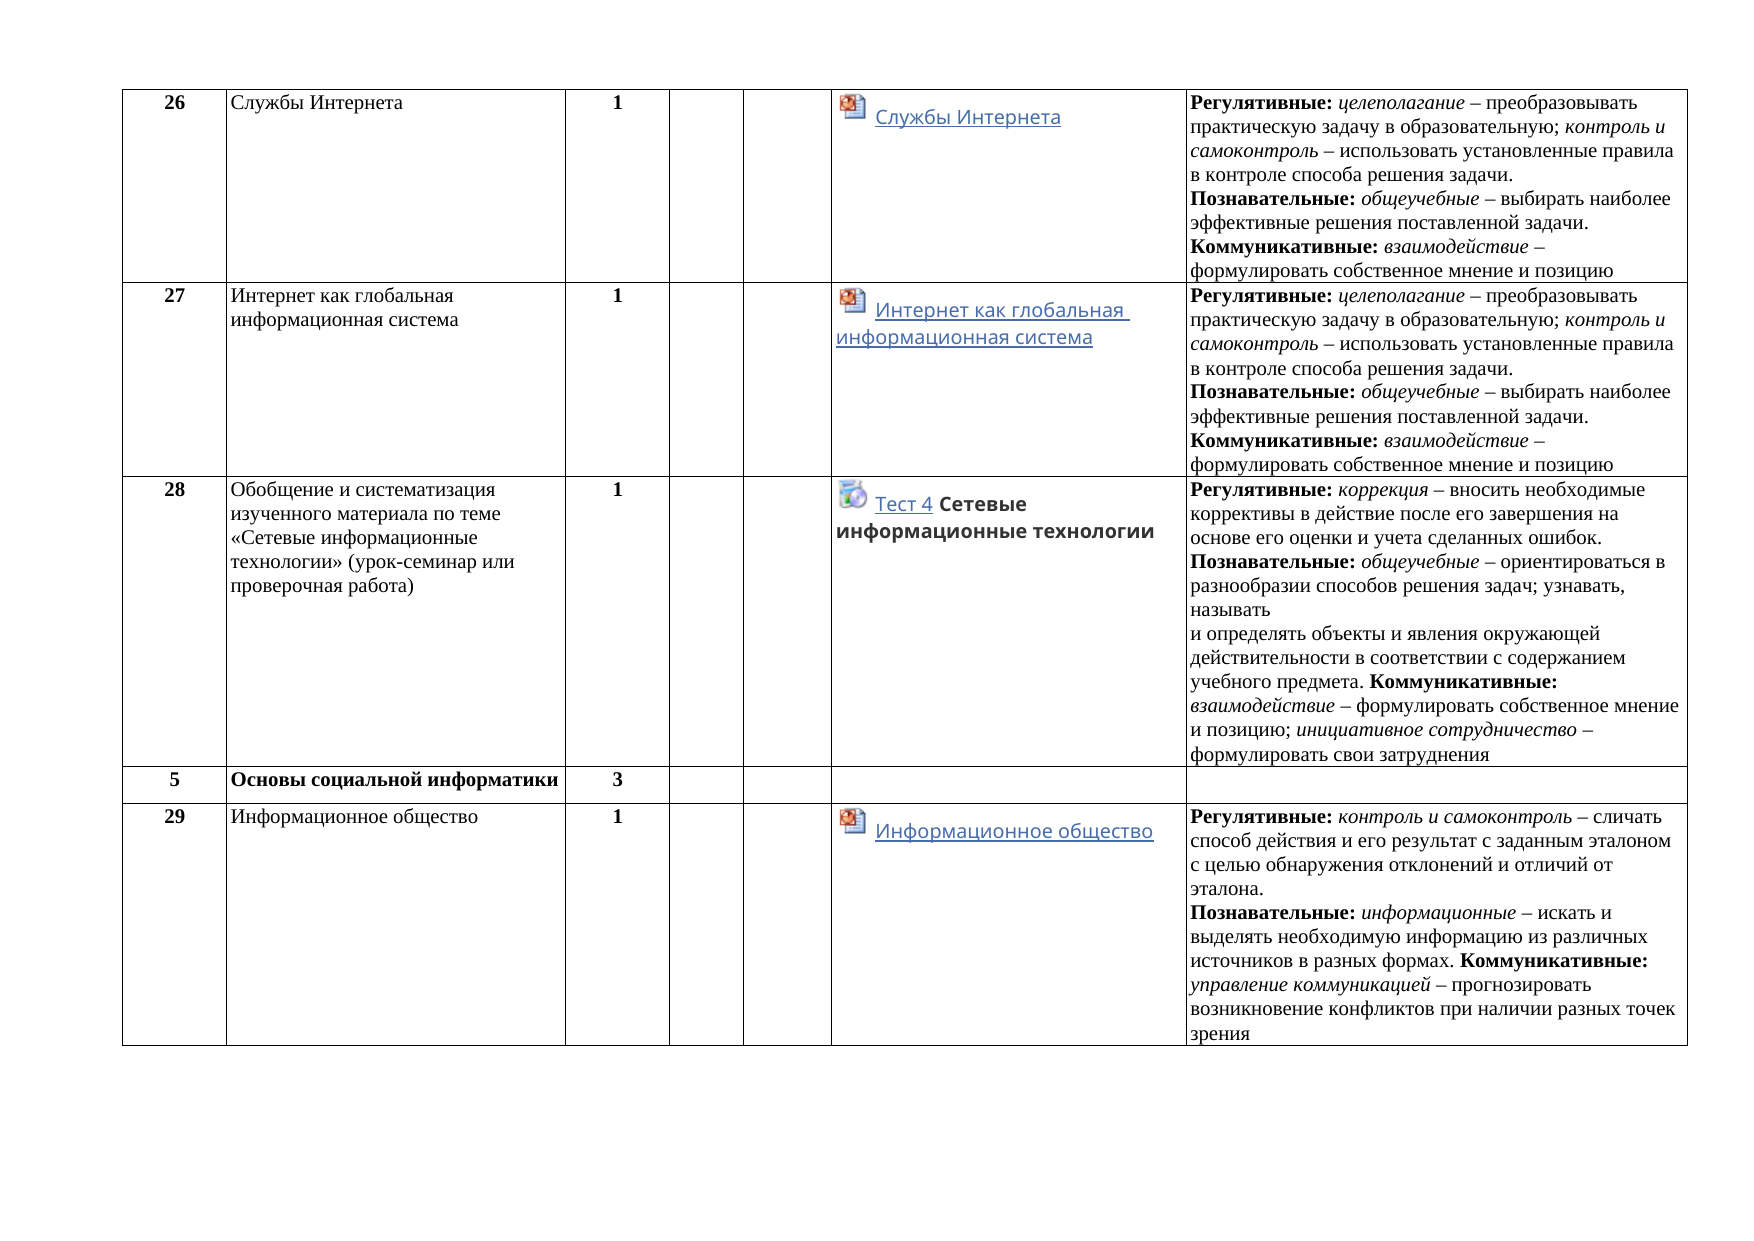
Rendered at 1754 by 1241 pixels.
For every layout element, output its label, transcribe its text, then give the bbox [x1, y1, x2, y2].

table_cell [744, 767, 831, 803]
table_cell [670, 767, 743, 803]
table_cell 1 [566, 804, 669, 1044]
table_cell [670, 90, 743, 282]
table_cell 5 [123, 767, 226, 803]
picture [835, 476, 871, 512]
table_cell 1 [566, 283, 669, 476]
table_cell 1 [566, 90, 669, 282]
table_cell [744, 477, 831, 766]
table_cell [670, 283, 743, 476]
table_cell Информационное общество [832, 804, 1186, 1044]
table_cell Интернет как глобальная информационная система [227, 283, 565, 476]
table_cell [744, 283, 831, 476]
table_cell Службы Интернета [832, 90, 1186, 282]
table_cell [832, 767, 1186, 803]
table_cell [670, 804, 743, 1044]
table_cell [1187, 767, 1687, 803]
picture [835, 803, 871, 839]
table_cell Интернет как глобальная информационная система [832, 283, 1186, 476]
table_cell 1 [566, 477, 669, 766]
picture [835, 89, 871, 124]
table_cell [670, 477, 743, 766]
table_cell [744, 804, 831, 1044]
table_cell 29 [123, 804, 226, 1044]
table_cell 27 [123, 283, 226, 476]
picture [835, 283, 871, 318]
table_cell Регулятивные: коррекция – вносить необходимые коррективы в действие после его завершения на основе его оценки и учета сделанных ошибок. Познавательные: общеучебные – ориентироваться в разнообразии способов решения задач; узнавать, называть и определять объекты и явления окружающей действительности в соответствии с содержанием учебного предмета. Коммуникативные: взаимодействие – формулировать собственное мнение и позицию; инициативное сотрудничество – формулировать свои затруднения [1187, 477, 1687, 766]
table_cell 26 [123, 90, 226, 282]
table_cell [744, 90, 831, 282]
table_cell 3 [566, 767, 669, 803]
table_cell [1187, 90, 1687, 282]
table_cell Тест 4 Сетевые информационные технологии [832, 477, 1186, 766]
table_cell Обобщение и систематизация изученного материала по теме «Сетевые информационные технологии» (урок-семинар или проверочная работа) [227, 477, 565, 766]
table_cell Основы социальной информатики [227, 767, 565, 803]
table_cell 28 [123, 477, 226, 766]
table_cell Информационное общество [227, 804, 565, 1044]
table_cell Службы Интернета [227, 90, 565, 282]
table_cell Регулятивные: контроль и самоконтроль – сличать способ действия и его результат с заданным эталоном с целью обнаружения отклонений и отличий от эталона. Познавательные: информационные – искать и выделять необходимую информацию из различных источников в разных формах. Коммуникативные: управление коммуникацией – прогнозировать возникновение конфликтов при наличии разных точек зрения [1187, 804, 1687, 1044]
